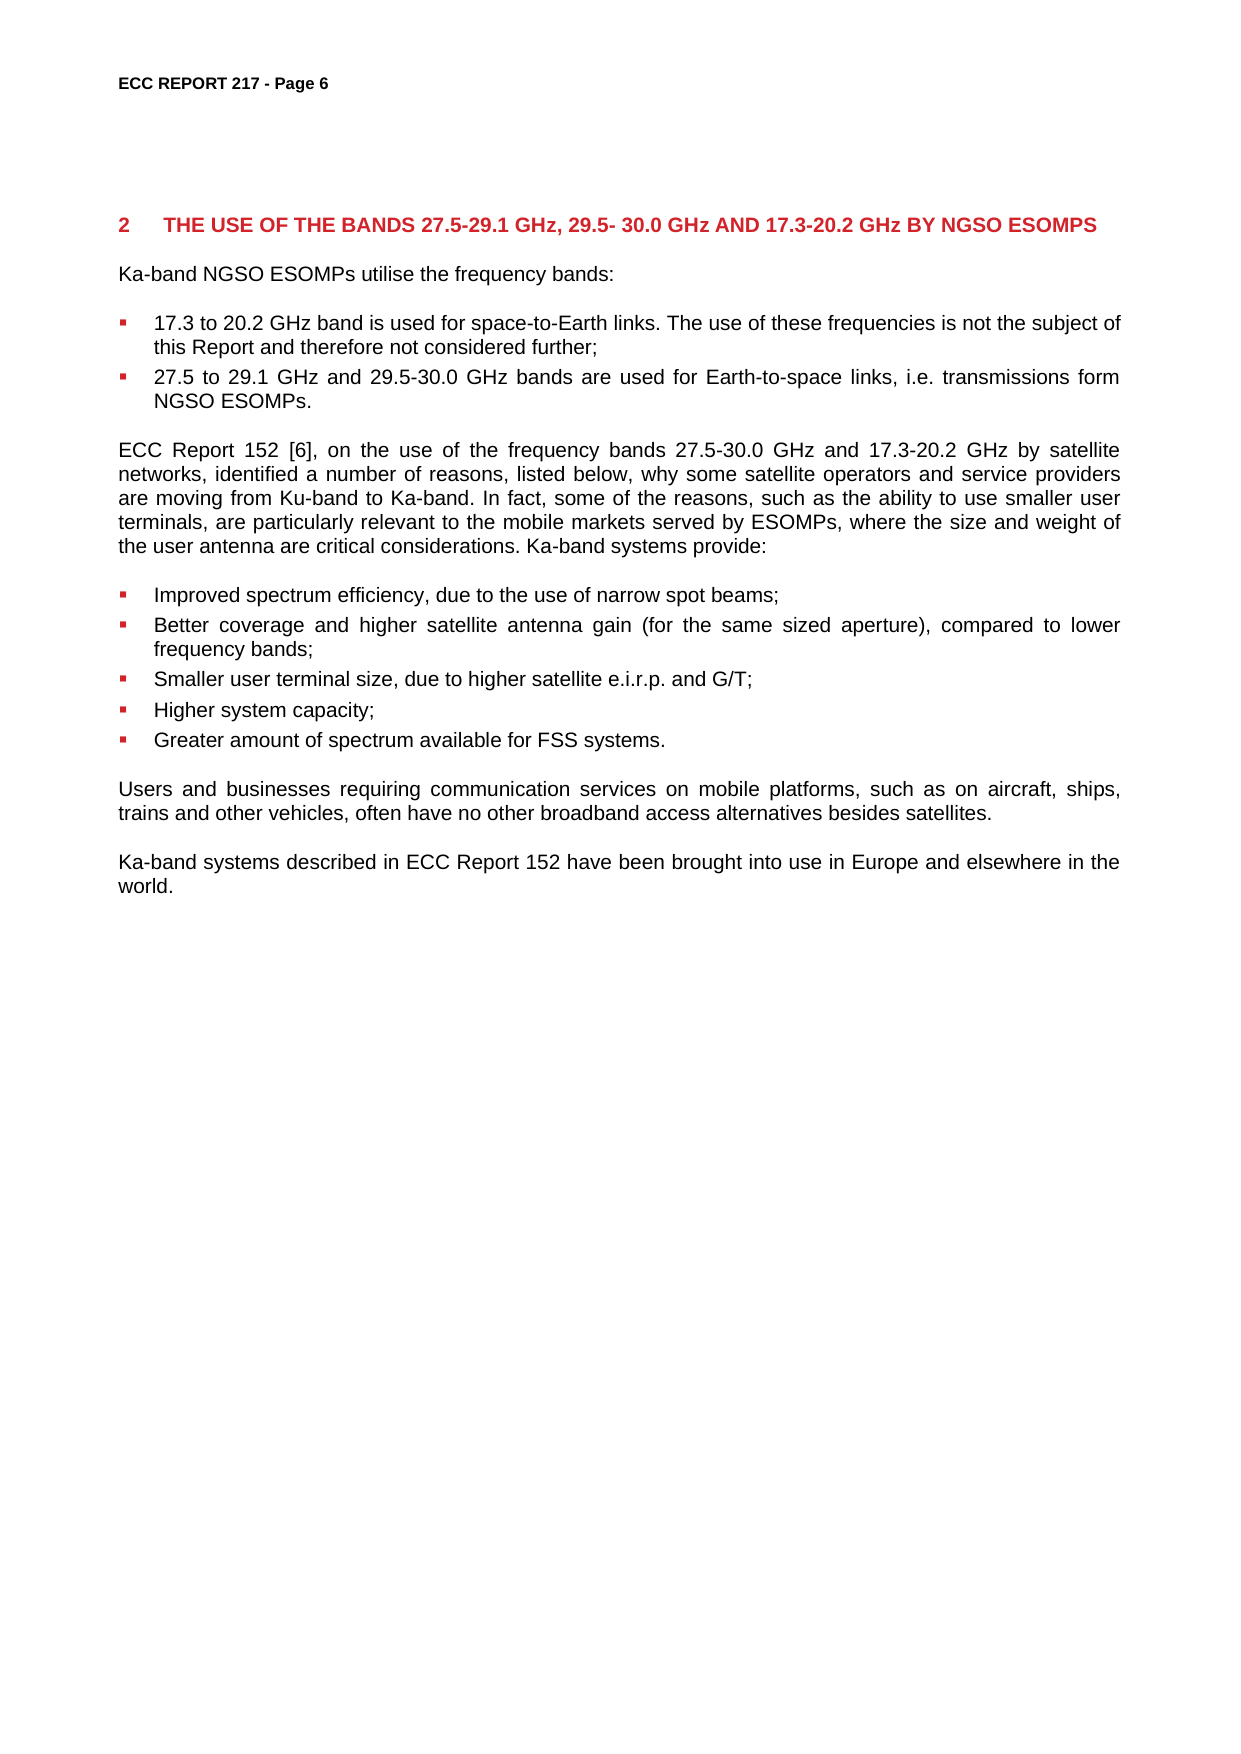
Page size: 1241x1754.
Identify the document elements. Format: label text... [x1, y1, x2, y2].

text Smaller user terminal size, due to higher satellite e.i.r.p. and G/T; [118, 667, 1122, 691]
text ECC Report 152 [6], on the use of the frequency bands 27.5-30.0 GHz and 17.3-20.2 GHz by satellite networks, identified a number of reasons, listed below, why some satellite operators and service providers are moving from Ku-band to Ka-band. In fact, some of the reasons, such as the ability to use smaller user terminals, are particularly relevant to the mobile markets served by ESOMPs, where the size and weight of the user antenna are critical considerations. Ka-band systems provide: [118, 438, 1122, 557]
text Better coverage and higher satellite antenna gain (for the same sized aperture), compared to lower frequency bands; [118, 613, 1122, 661]
text Ka-band systems described in ECC Report 152 have been brought into use in Europe and elsewhere in the world. [118, 850, 1122, 898]
text 17.3 to 20.2 GHz band is used for space-to-Earth links. The use of these frequencies is not the subject of this Report and therefore not considered further; [118, 310, 1122, 358]
text Greater amount of spectrum available for FSS systems. [118, 728, 1122, 752]
text Improved spectrum efficiency, due to the use of narrow spot beams; [118, 582, 1122, 607]
text Higher system capacity; [118, 697, 1122, 721]
subtitle THE USE OF the bands 27.5-29.1 GHz, 29.5- 30.0 GHz and 17.3-20.2 GHz By nGSO ESOMPs [118, 212, 1122, 236]
text Users and businesses requiring communication services on mobile platforms, such as on aircraft, ships, trains and other vehicles, often have no other broadband access alternatives besides satellites. [118, 777, 1122, 825]
text 27.5 to 29.1 GHz and 29.5-30.0 GHz bands are used for Earth-to-space links, i.e. transmissions form NGSO ESOMPs. [118, 365, 1122, 413]
text Ka-band NGSO ESOMPs utilise the frequency bands: [118, 261, 1122, 285]
